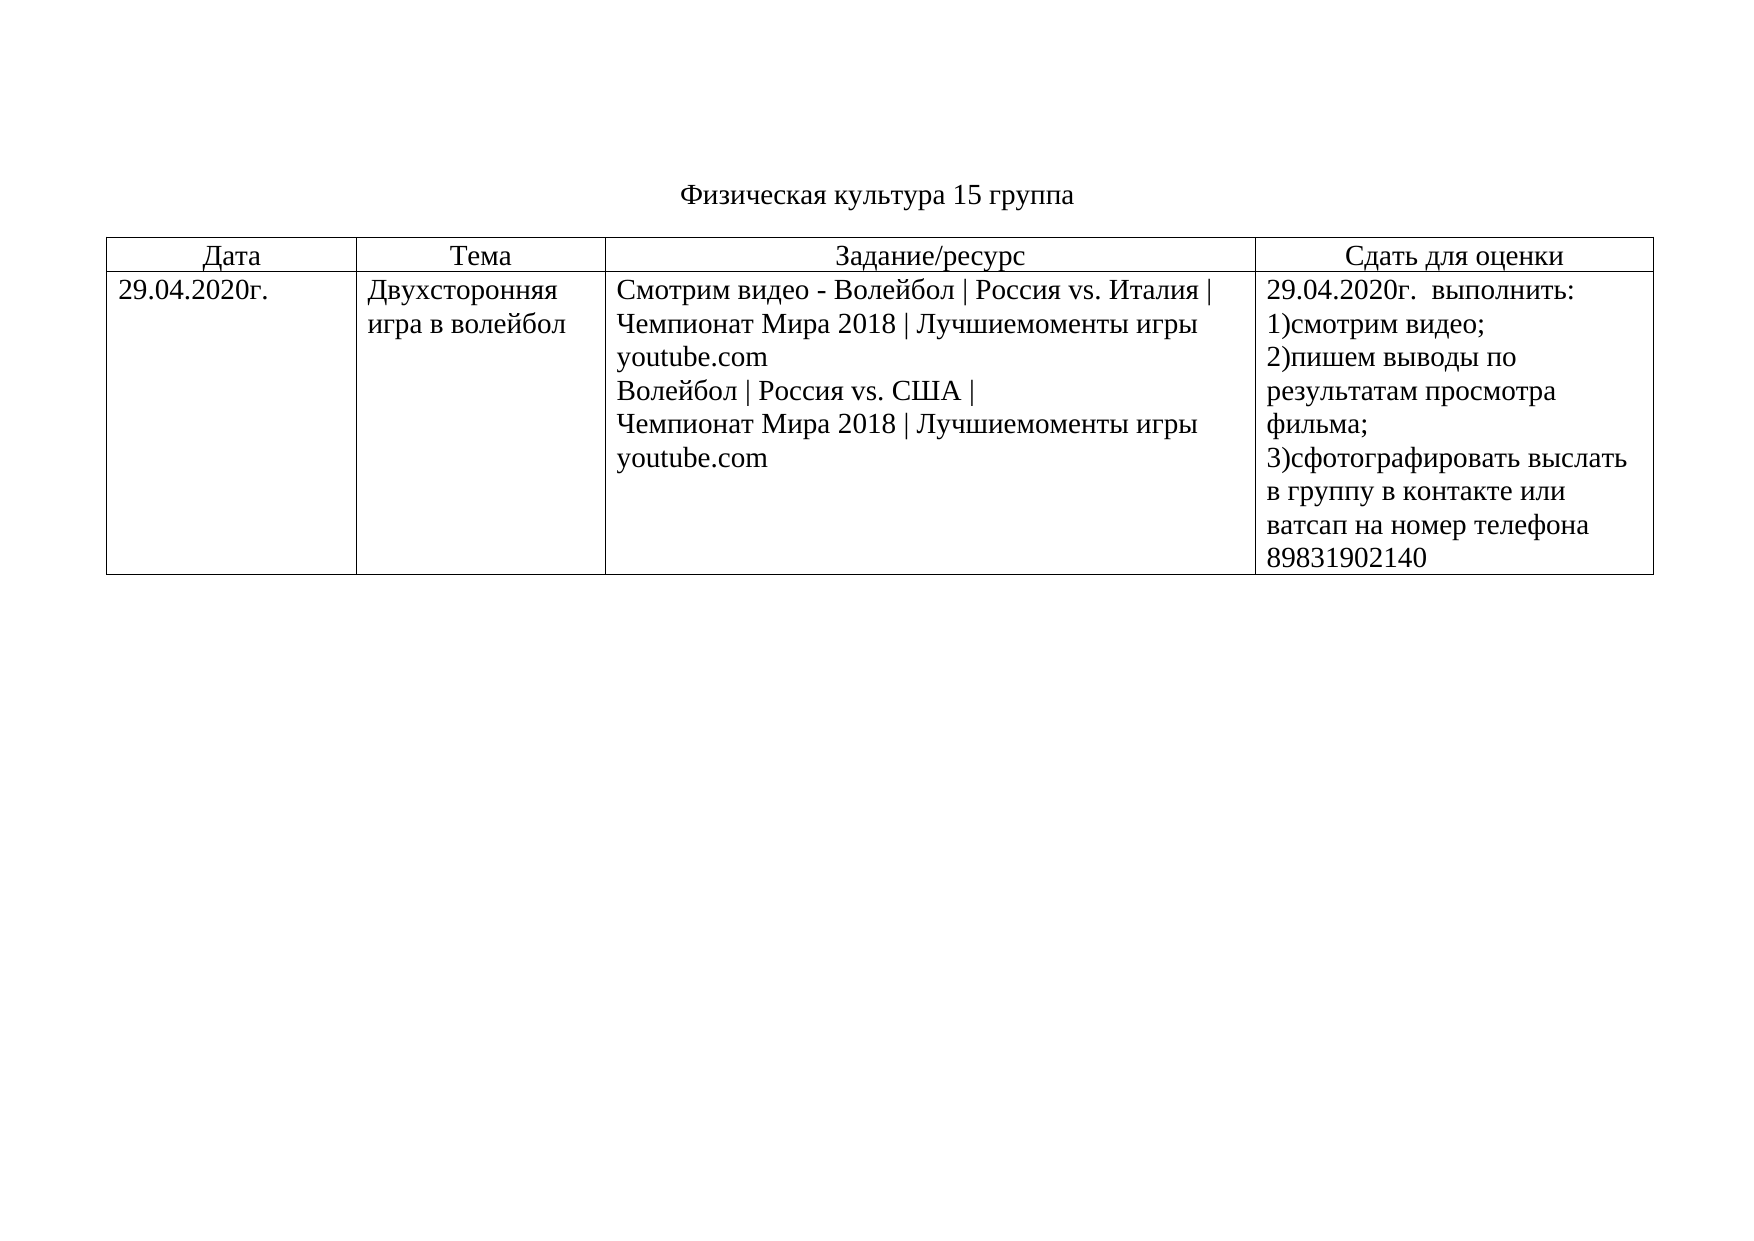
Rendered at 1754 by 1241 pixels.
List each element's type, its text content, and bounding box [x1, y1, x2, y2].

table_cell Двухсторонняя игра в волейбол [357, 272, 605, 574]
table_header Сдать для оценки [1256, 238, 1653, 271]
table_cell 29.04.2020г. [107, 272, 356, 574]
table_cell Смотрим видео - Волейбол | Россия vs. Италия | Чемпионат Мира 2018 | Лучшиемоменты игры youtube.com Волейбол | Россия vs. США | Чемпионат Мира 2018 | Лучшиемоменты игры youtube.com [606, 272, 1255, 574]
text Физическая культура 15 группа [118, 177, 1636, 211]
table_cell 29.04.2020г. выполнить: 1)смотрим видео; 2)пишем выводы по результатам просмотра фильма; 3)сфотографировать выслать в группу в контакте или ватсап на номер телефона 89831902140 [1256, 272, 1653, 574]
table_header Дата [107, 238, 356, 271]
table_header Задание/ресурс [606, 238, 1255, 271]
table_header Тема [357, 238, 605, 271]
